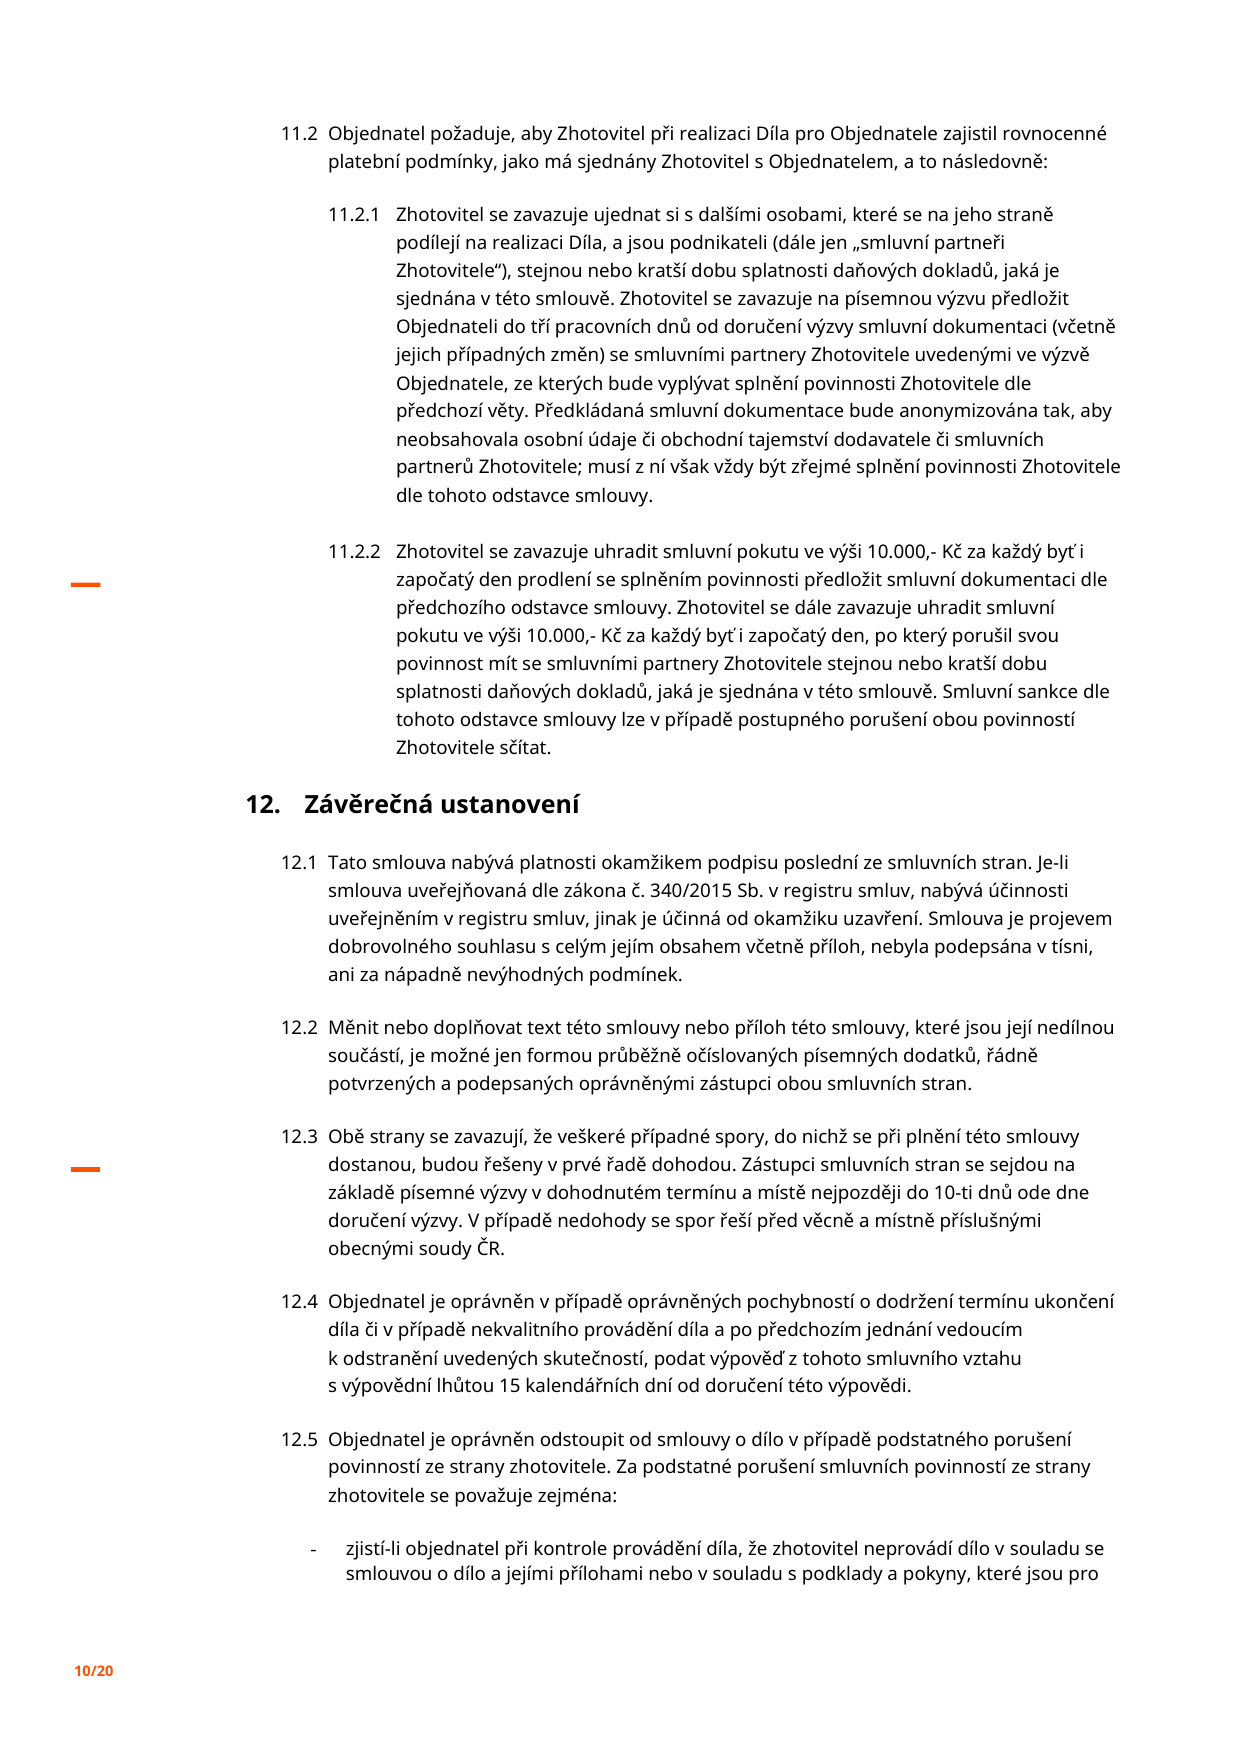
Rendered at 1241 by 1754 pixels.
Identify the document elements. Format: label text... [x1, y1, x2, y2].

list Objednatel je oprávněn odstoupit od smlouvy o dílo v případě podstatného porušení povinností ze strany zhotovitele. Za podstatné porušení smluvních povinností ze strany zhotovitele se považuje zejména: [281, 1426, 1122, 1507]
list Závěrečná ustanovení [245, 787, 1122, 821]
list Tato smlouva nabývá platnosti okamžikem podpisu poslední ze smluvních stran. Je-li smlouva uveřejňovaná dle zákona č. 340/2015 Sb. v registru smluv, nabývá účinnosti uveřejněním v registru smluv, jinak je účinná od okamžiku uzavření. Smlouva je projevem dobrovolného souhlasu s celým jejím obsahem včetně příloh, nebyla podepsána v tísni, ani za nápadně nevýhodných podmínek. [281, 849, 1122, 987]
list Objednatel požaduje, aby Zhotovitel při realizaci Díla pro Objednatele zajistil rovnocenné platební podmínky, jako má sjednány Zhotovitel s Objednatelem, a to následovně: [281, 121, 1122, 174]
list Obě strany se zavazují, že veškeré případné spory, do nichž se při plnění této smlouvy dostanou, budou řešeny v prvé řadě dohodou. Zástupci smluvních stran se sejdou na základě písemné výzvy v dohodnutém termínu a místě nejpozději do 10-ti dnů ode dne doručení výzvy. V případě nedohody se spor řeší před věcně a místně příslušnými obecnými soudy ČR. [281, 1124, 1122, 1261]
list Zhotovitel se zavazuje ujednat si s dalšími osobami, které se na jeho straně podílejí na realizaci Díla, a jsou podnikateli (dále jen „smluvní partneři Zhotovitele“), stejnou nebo kratší dobu splatnosti daňových dokladů, jaká je sjednána v této smlouvě. Zhotovitel se zavazuje na písemnou výzvu předložit Objednateli do tří pracovních dnů od doručení výzvy smluvní dokumentaci (včetně jejich případných změn) se smluvními partnery Zhotovitele uvedenými ve výzvě Objednatele, ze kterých bude vyplývat splnění povinnosti Zhotovitele dle předchozí věty. Předkládaná smluvní dokumentace bude anonymizována tak, aby neobsahovala osobní údaje či obchodní tajemství dodavatele či smluvních partnerů Zhotovitele; musí z ní však vždy být zřejmé splnění povinnosti Zhotovitele dle tohoto odstavce smlouvy. [328, 202, 1122, 507]
list Zhotovitel se zavazuje uhradit smluvní pokutu ve výši 10.000,- Kč za každý byť i započatý den prodlení se splněním povinnosti předložit smluvní dokumentaci dle předchozího odstavce smlouvy. Zhotovitel se dále zavazuje uhradit smluvní pokutu ve výši 10.000,- Kč za každý byť i započatý den, po který porušil svou povinnost mít se smluvními partnery Zhotovitele stejnou nebo kratší dobu splatnosti daňových dokladů, jaká je sjednána v této smlouvě. Smluvní sankce dle tohoto odstavce smlouvy lze v případě postupného porušení obou povinností Zhotovitele sčítat. [328, 538, 1122, 759]
list Objednatel je oprávněn v případě oprávněných pochybností o dodržení termínu ukončení díla či v případě nekvalitního provádění díla a po předchozím jednání vedoucím k odstranění uvedených skutečností, podat výpověď z tohoto smluvního vztahu s výpovědní lhůtou 15 kalendářních dní od doručení této výpovědi. [281, 1289, 1122, 1398]
list Měnit nebo doplňovat text této smlouvy nebo příloh této smlouvy, které jsou její nedílnou součástí, je možné jen formou průběžně očíslovaných písemných dodatků, řádně potvrzených a podepsaných oprávněnými zástupci obou smluvních stran. [281, 1014, 1122, 1096]
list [310, 1535, 1122, 1586]
